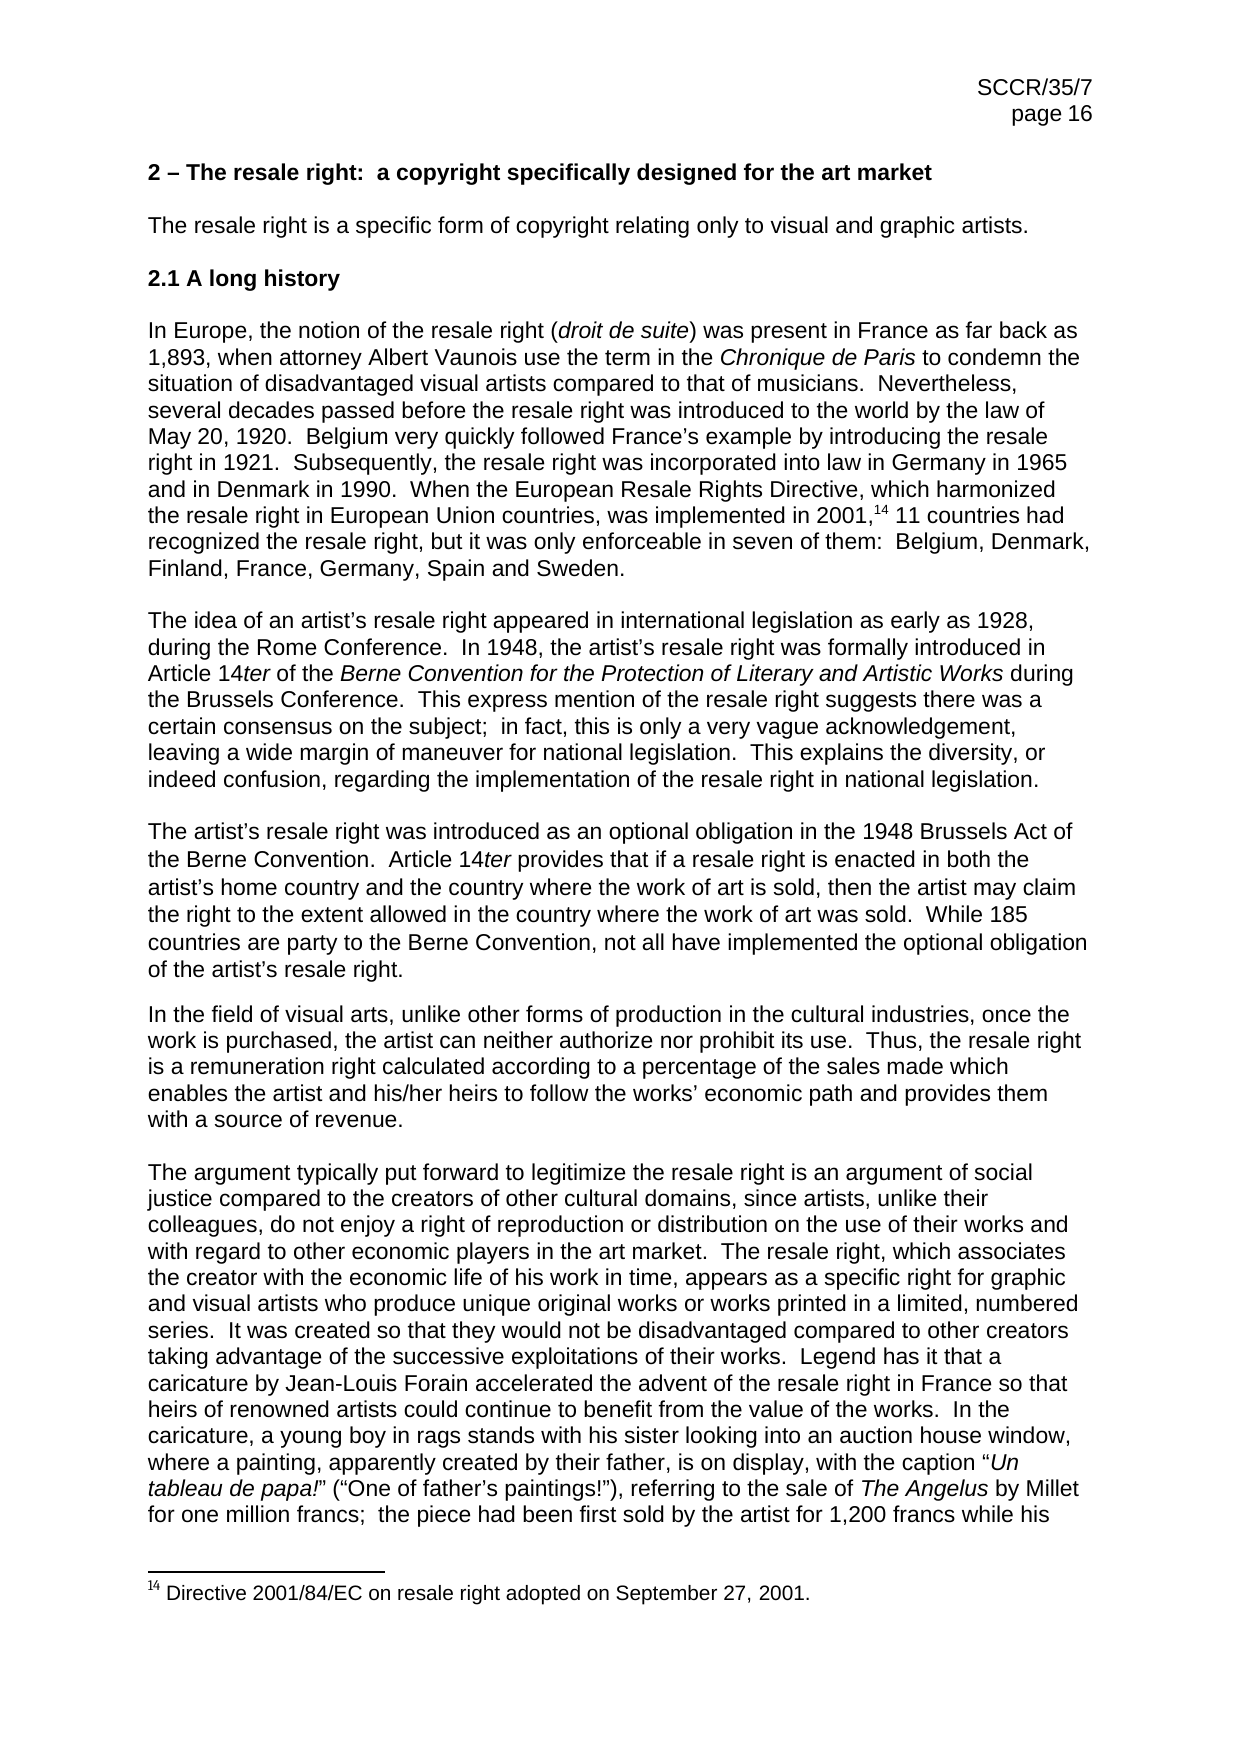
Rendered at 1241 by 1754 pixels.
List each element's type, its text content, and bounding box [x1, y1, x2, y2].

text 2 – The resale right: a copyright specifically designed for the art market [148, 159, 1093, 186]
text The artist’s resale right was introduced as an optional obligation in the 1948 Brussels Act of the Berne Convention. Article 14ter provides that if a resale right is enacted in both the artist’s home country and the country where the work of art is sold, then the artist may claim the right to the extent allowed in the country where the work of art was sold. While 185 countries are party to the Berne Convention, not all have implemented the optional obligation of the artist’s resale right. [148, 818, 1093, 983]
text In Europe, the notion of the resale right (droit de suite) was present in France as far back as 1,893, when attorney Albert Vaunois use the term in the Chronique de Paris to condemn the situation of disadvantaged visual artists compared to that of musicians. Nevertheless, several decades passed before the resale right was introduced to the world by the law of May 20, 1920. Belgium very quickly followed France’s example by introducing the resale right in 1921. Subsequently, the resale right was incorporated into law in Germany in 1965 and in Denmark in 1990. When the European Resale Rights Directive, which harmonized the resale right in European Union countries, was implemented in 2001, 11 countries had recognized the resale right, but it was only enforceable in seven of them: Belgium, Denmark, Finland, France, Germany, Spain and Sweden. [148, 317, 1093, 581]
text In the field of visual arts, unlike other forms of production in the cultural industries, once the work is purchased, the artist can neither authorize nor prohibit its use. Thus, the resale right is a remuneration right calculated according to a percentage of the sales made which enables the artist and his/her heirs to follow the works’ economic path and provides them with a source of revenue. [148, 1001, 1093, 1132]
text The resale right is a specific form of copyright relating only to visual and graphic artists. [148, 212, 1093, 238]
text 2.1 A long history [148, 265, 1093, 291]
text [148, 1159, 1093, 1528]
text The idea of an artist’s resale right appeared in international legislation as early as 1928, during the Rome Conference. In 1948, the artist’s resale right was formally introduced in Article 14ter of the Berne Convention for the Protection of Literary and Artistic Works during the Brussels Conference. This express mention of the resale right suggests there was a certain consensus on the subject; in fact, this is only a very vague acknowledgement, leaving a wide margin of maneuver for national legislation. This explains the diversity, or indeed confusion, regarding the implementation of the resale right in national legislation. [148, 607, 1093, 792]
